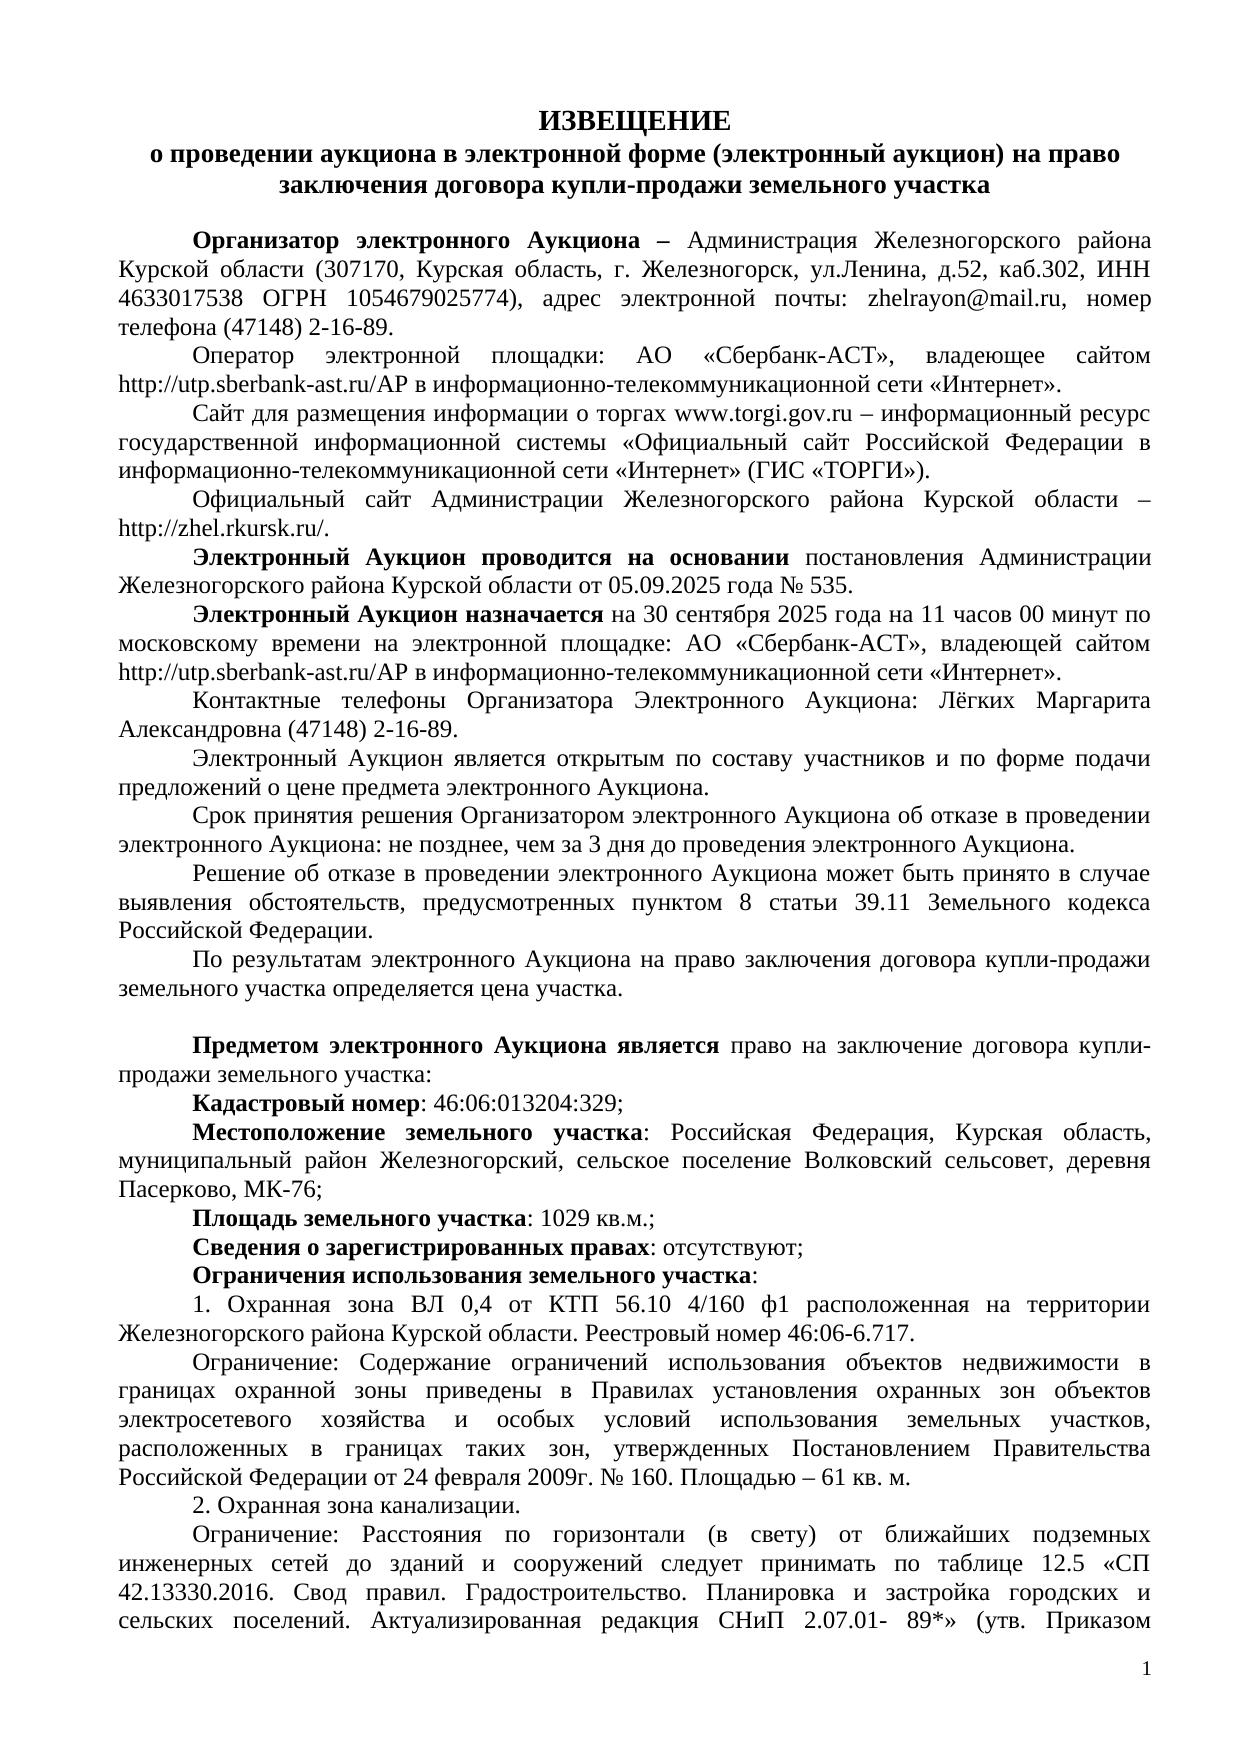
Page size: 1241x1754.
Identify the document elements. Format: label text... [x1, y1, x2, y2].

text Электронный Аукцион проводится на основании постановления Администрации Железногорского района Курской области от 05.09.2025 года № 535. [118, 542, 1152, 599]
text Решение об отказе в проведении электронного Аукциона может быть принято в случае выявления обстоятельств, предусмотренных пунктом 8 статьи 39.11 Земельного кодекса Российской Федерации. [118, 858, 1152, 944]
text ИЗВЕЩЕНИЕ [118, 103, 1152, 137]
text Электронный Аукцион назначается на 30 сентября 2025 года на 11 часов 00 минут по московскому времени на электронной площадке: АО «Сбербанк-АСТ», владеющей сайтом http://utp.sberbank-ast.ru/AP в информационно-телекоммуникационной сети «Интернет». [118, 599, 1152, 686]
text Организатор электронного Аукциона – Администрация Железногорского района Курской области (307170, Курская область, г. Железногорск, ул.Ленина, д.52, каб.302, ИНН 4633017538 ОГРН 1054679025774), адрес электронной почты: zhelrayon@mail.ru, номер телефона (47148) 2-16-89. [118, 226, 1152, 341]
text Срок принятия решения Организатором электронного Аукциона об отказе в проведении электронного Аукциона: не позднее, чем за 3 дня до проведения электронного Аукциона. [118, 801, 1152, 858]
text По результатам электронного Аукциона на право заключения договора купли-продажи земельного участка определяется цена участка. [118, 944, 1152, 1002]
text 1. Охранная зона ВЛ 0,4 от КТП 56.10 4/160 ф1 расположенная на территории Железногорского района Курской области. Реестровый номер 46:06-6.717. [118, 1289, 1152, 1347]
text Оператор электронной площадки: АО «Сбербанк-АСТ», владеющее сайтом http://utp.sberbank-ast.ru/AP в информационно-телекоммуникационной сети «Интернет». [118, 341, 1152, 398]
text Кадастровый номер: 46:06:013204:329; [118, 1088, 1152, 1117]
text Предметом электронного Аукциона является право на заключение договора купли-продажи земельного участка: [118, 1031, 1152, 1088]
text о проведении аукциона в электронной форме (электронный аукцион) на право заключения договора купли-продажи земельного участка [118, 137, 1152, 199]
text Площадь земельного участка: 1029 кв.м.; [118, 1203, 1152, 1232]
text Ограничение: Содержание ограничений использования объектов недвижимости в границах охранной зоны приведены в Правилах установления охранных зон объектов электросетевого хозяйства и особых условий использования земельных участков, расположенных в границах таких зон, утвержденных Постановлением Правительства Российской Федерации от 24 февраля 2009г. № 160. Площадью – 61 кв. м. [118, 1347, 1152, 1491]
text Местоположение земельного участка: Российская Федерация, Курская область, муниципальный район Железногорский, сельское поселение Волковский сельсовет, деревня Пасерково, МК-76; [118, 1117, 1152, 1203]
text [118, 1519, 1152, 1634]
text 2. Охранная зона канализации. [118, 1491, 1152, 1519]
text Сайт для размещения информации о торгах www.torgi.gov.ru – информационный ресурс государственной информационной системы «Официальный сайт Российской Федерации в информационно-телекоммуникационной сети «Интернет» (ГИС «ТОРГИ»). [118, 398, 1152, 484]
text Сведения о зарегистрированных правах: отсутствуют; [118, 1232, 1152, 1261]
text Контактные телефоны Организатора Электронного Аукциона: Лёгких Маргарита Александровна (47148) 2-16-89. [118, 686, 1152, 743]
text Электронный Аукцион является открытым по составу участников и по форме подачи предложений о цене предмета электронного Аукциона. [118, 743, 1152, 801]
text Официальный сайт Администрации Железногорского района Курской области – http://zhel.rkursk.ru/. [118, 484, 1152, 542]
text Ограничения использования земельного участка: [118, 1261, 1152, 1289]
